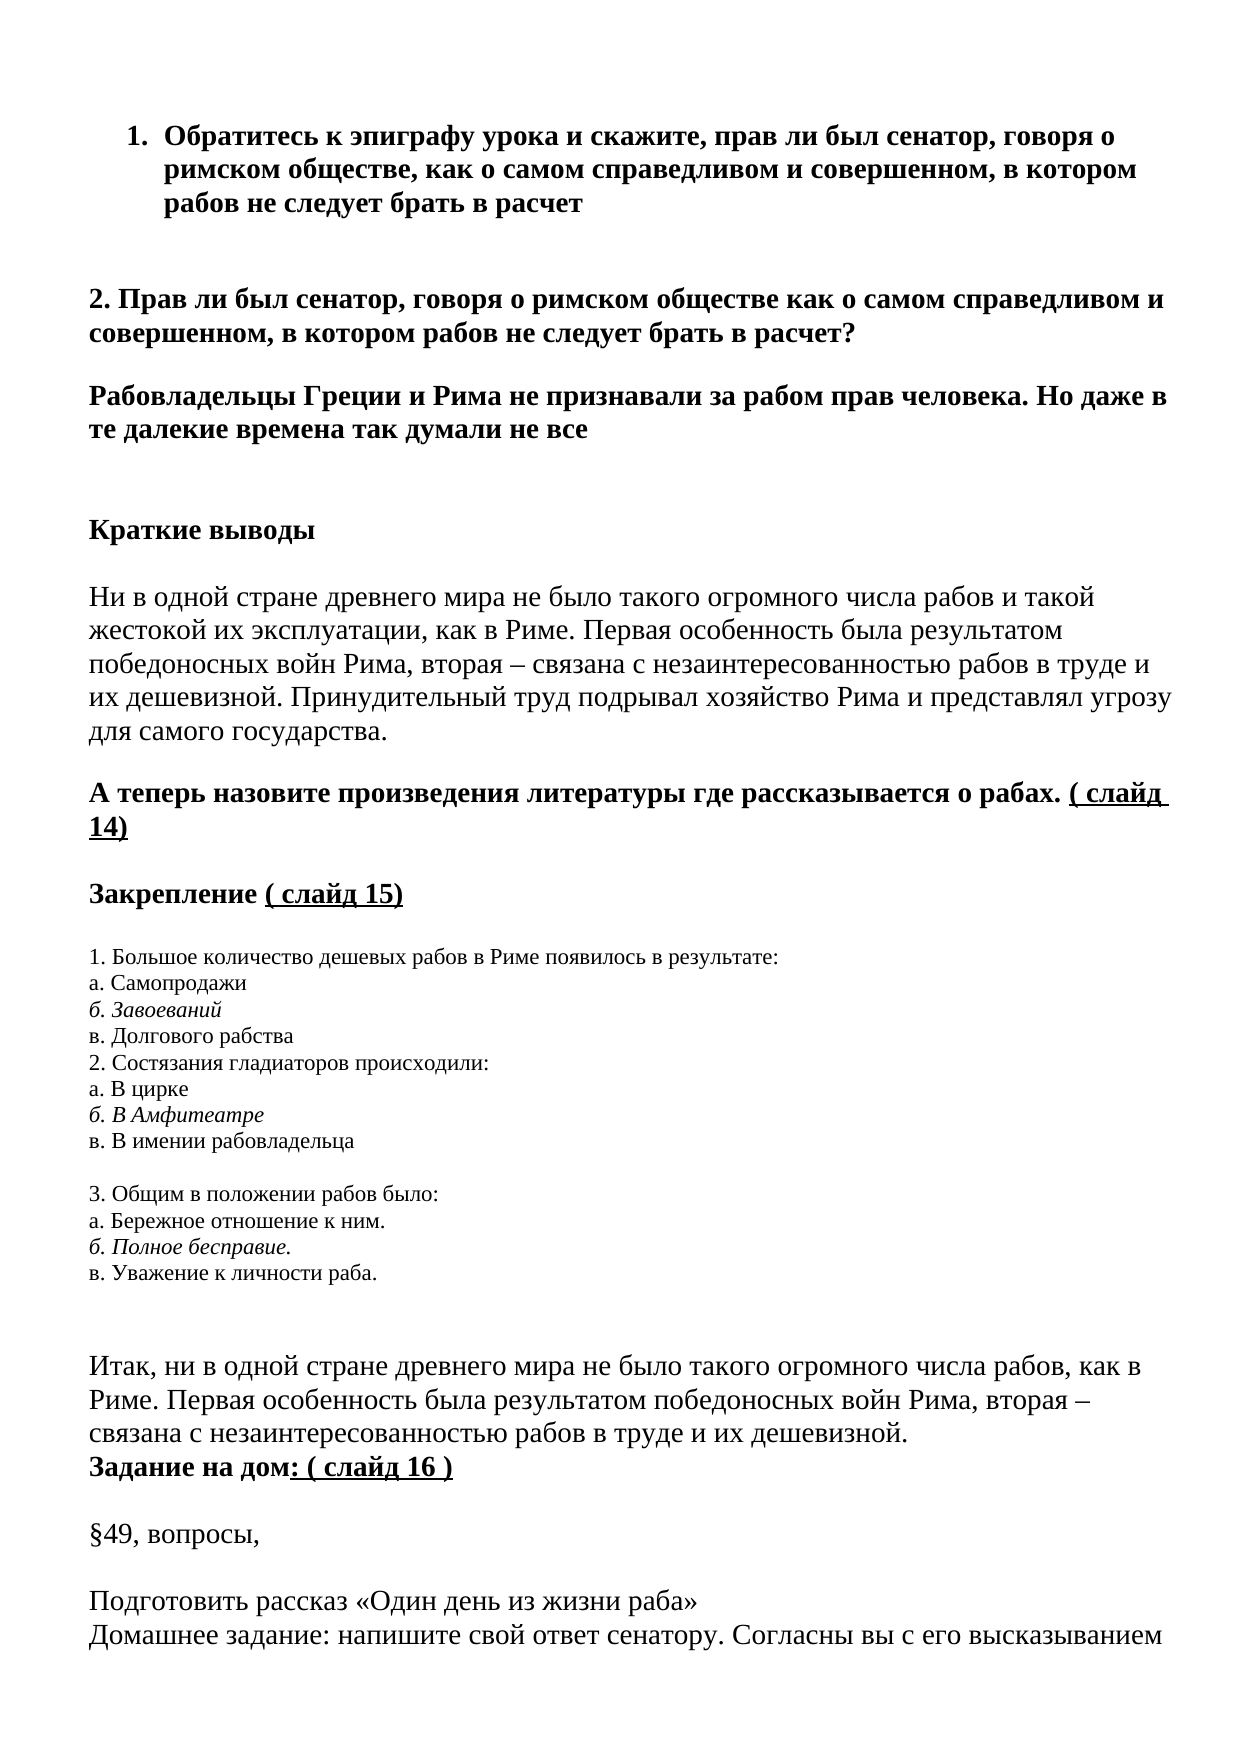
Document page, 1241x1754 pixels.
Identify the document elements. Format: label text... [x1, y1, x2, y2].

text 3. Общим в положении рабов было: а. Бережное отношение к ним. б. Полное бесправие. в. Уважение к личности раба. [89, 1154, 1181, 1286]
text Рабовладельцы Греции и Рима не признавали за рабом прав человека. Но даже в те далекие времена так думали не все [89, 378, 1181, 445]
text Краткие выводы Ни в одной стране древнего мира не было такого огромного числа рабов и такой жестокой их эксплуатации, как в Риме. Первая особенность была результатом победоносных войн Рима, вторая – связана с незаинтересованностью рабов в труде и их дешевизной. Принудительный труд подрывал хозяйство Рима и представлял угрозу для самого государства. [89, 445, 1181, 775]
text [89, 1348, 1181, 1650]
text А теперь назовите произведения литературы где рассказывается о рабах. ( слайд 14) [89, 775, 1181, 842]
text Закрепление ( слайд 15) 1. Большое количество дешевых рабов в Риме появилось в результате: а. Самопродажи б. Завоеваний в. Долгового рабства 2. Состязания гладиаторов происходили: а. В цирке б. В Амфитеатре в. В имении рабовладельца [89, 842, 1181, 1154]
text 2. Прав ли был сенатор, говоря о римском обществе как о самом справедливом и совершенном, в котором рабов не следует брать в расчет? [89, 248, 1181, 348]
list Обратитесь к эпиграфу урока и скажите, прав ли был сенатор, говоря о римском обществе, как о самом справедливом и совершенном, в котором рабов не следует брать в расчет [126, 118, 1181, 219]
